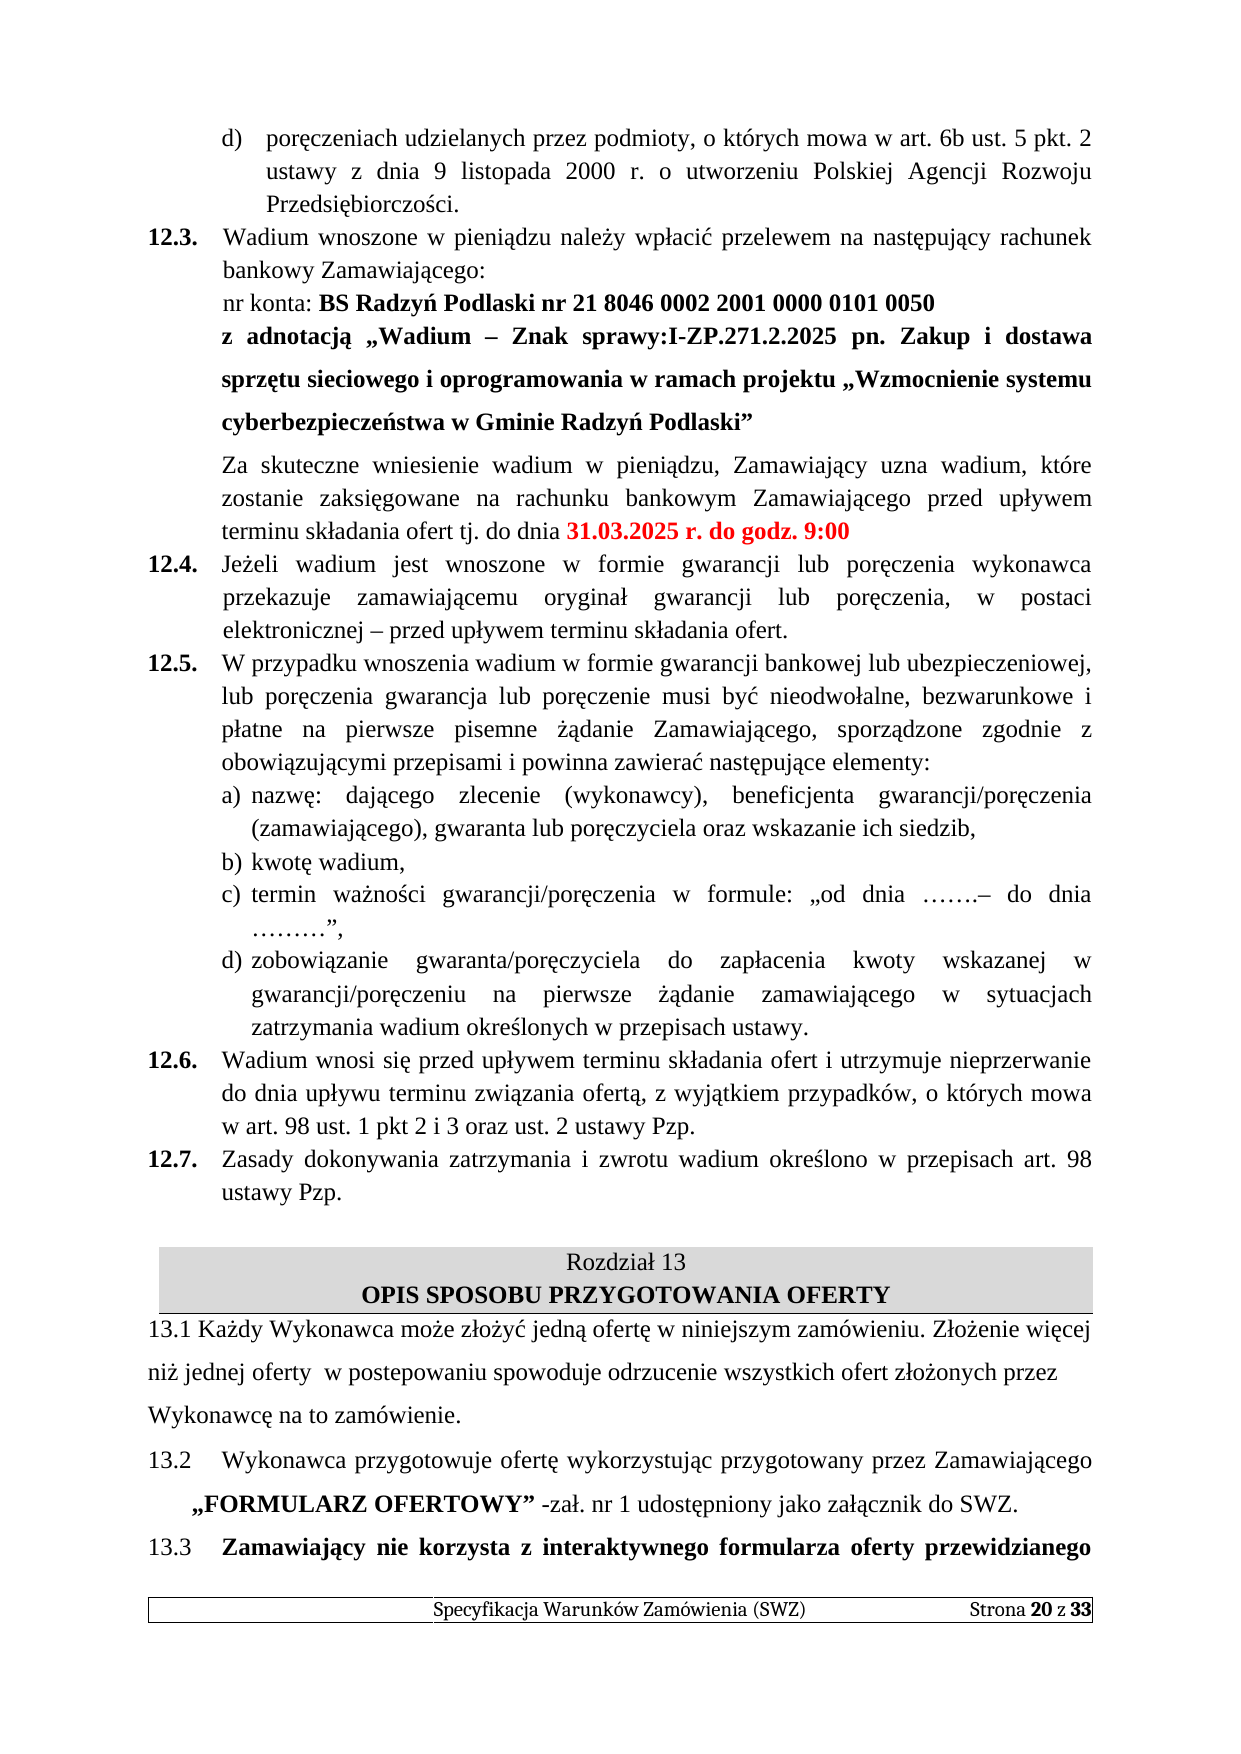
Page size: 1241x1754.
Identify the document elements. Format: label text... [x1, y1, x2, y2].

list Zasady dokonywania zatrzymania i zwrotu wadium określono w przepisach art. 98 ustawy Pzp. [147, 1144, 1093, 1206]
text 13.1 Każdy Wykonawca może złożyć jedną ofertę w niniejszym zamówieniu. Złożenie więcej niż jednej oferty w postepowaniu spowoduje odrzucenie wszystkich ofert złożonych przez Wykonawcę na to zamówienie. [148, 1314, 1093, 1429]
list Wadium wnoszone w pieniądzu należy wpłacić przelewem na następujący rachunek bankowy Zamawiającego: [148, 222, 1093, 284]
text nr konta: BS Radzyń Podlaski nr 21 8046 0002 2001 0000 0101 0050 [223, 288, 1093, 317]
text z adnotacją „Wadium – Znak sprawy:I-ZP.271.2.2025 pn. Zakup i dostawa sprzętu sieciowego i oprogramowania w ramach projektu „Wzmocnienie systemu cyberbezpieczeństwa w Gminie Radzyń Podlaski” [221, 321, 1093, 436]
list Wykonawca przygotowuje ofertę wykorzystując przygotowany przez Zamawiającego „FORMULARZ OFERTOWY” -zał. nr 1 udostępniony jako załącznik do SWZ. [148, 1446, 1093, 1517]
list W przypadku wnoszenia wadium w formie gwarancji bankowej lub ubezpieczeniowej, lub poręczenia gwarancja lub poręczenie musi być nieodwołalne, bezwarunkowe i płatne na pierwsze pisemne żądanie Zamawiającego, sporządzone zgodnie z obowiązującymi przepisami i powinna zawierać następujące elementy: [147, 648, 1093, 776]
list Wadium wnosi się przed upływem terminu składania ofert i utrzymuje nieprzerwanie do dnia upływu terminu związania ofertą, z wyjątkiem przypadków, o których mowa w art. 98 ust. 1 pkt 2 i 3 oraz ust. 2 ustawy Pzp. [147, 1045, 1093, 1139]
list Jeżeli wadium jest wnoszone w formie gwarancji lub poręczenia wykonawca przekazuje zamawiającemu oryginał gwarancji lub poręczenia, w postaci elektronicznej – przed upływem terminu składania ofert. [148, 549, 1093, 644]
list zobowiązanie gwaranta/poręczyciela do zapłacenia kwoty wskazanej w gwarancji/poręczeniu na pierwsze żądanie zamawiającego w sytuacjach zatrzymania wadium określonych w przepisach ustawy. [221, 946, 1093, 1040]
list kwotę wadium, [221, 847, 1093, 875]
list Za skuteczne wniesienie wadium w pieniądzu, Zamawiający uzna wadium, które zostanie zaksięgowane na rachunku bankowym Zamawiającego przed upływem terminu składania ofert tj. do dnia 31.03.2025 r. do godz. 9:00 [221, 450, 1093, 545]
table_header Rozdział 13 OPIS SPOSOBU PRZYGOTOWANIA OFERTY [159, 1247, 1093, 1313]
list poręczeniach udzielanych przez podmioty, o których mowa w art. 6b ust. 5 pkt. 2 ustawy z dnia 9 listopada 2000 r. o utworzeniu Polskiej Agencji Rozwoju Przedsiębiorczości. [221, 123, 1093, 218]
list nazwę: dającego zlecenie (wykonawcy), beneficjenta gwarancji/poręczenia (zamawiającego), gwaranta lub poręczyciela oraz wskazanie ich siedzib, [221, 781, 1093, 842]
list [148, 1532, 1093, 1561]
list termin ważności gwarancji/poręczenia w formule: „od dnia …….– do dnia ………”, [221, 879, 1093, 941]
